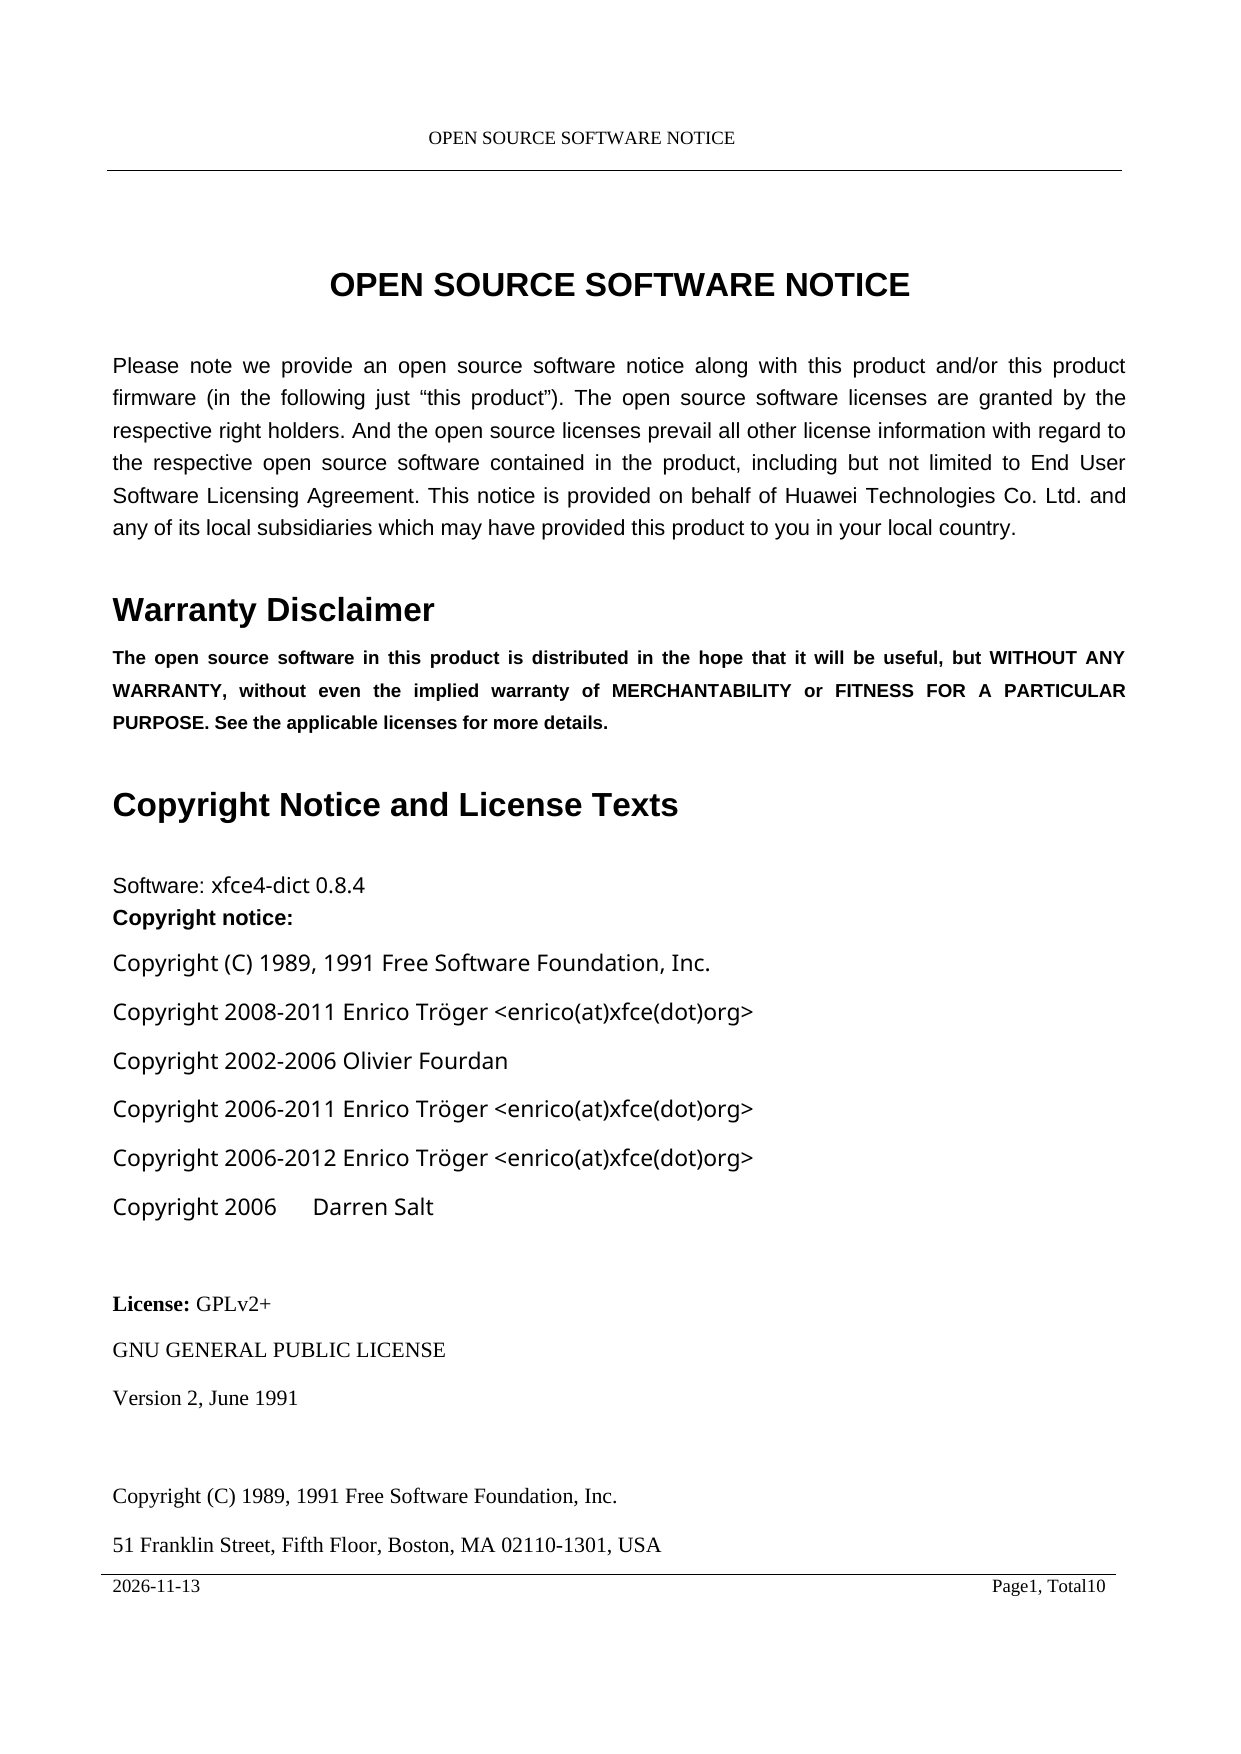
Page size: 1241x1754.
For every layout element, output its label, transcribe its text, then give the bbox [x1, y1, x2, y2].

text OPEN SOURCE SOFTWARE NOTICE [112, 251, 1128, 316]
text Warranty Disclaimer [112, 576, 1128, 641]
text Please note we provide an open source software notice along with this product and/or this product firmware (in the following just “this product”). The open source software licenses are granted by the respective right holders. And the open source licenses prevail all other license information with regard to the respective open source software contained in the product, including but not limited to End User Software Licensing Agreement. This notice is provided on behalf of Huawei Technologies Co. Ltd. and any of its local subsidiaries which may have provided this product to you in your local country. [112, 349, 1128, 544]
text The open source software in this product is distributed in the hope that it will be useful, but WITHOUT ANY WARRANTY, without even the implied warranty of MERCHANTABILITY or FITNESS FOR A PARTICULAR PURPOSE. See the applicable licenses for more details. [112, 641, 1128, 739]
text Copyright notice: [112, 901, 1128, 934]
text Software: xfce4-dict 0.8.4 [112, 869, 1128, 901]
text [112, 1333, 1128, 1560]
text Copyright (C) 1989, 1991 Free Software Foundation, Inc. Copyright 2008-2011 Enrico Tröger <enrico(at)xfce(dot)org> Copyright 2002-2006 Olivier Fourdan Copyright 2006-2011 Enrico Tröger <enrico(at)xfce(dot)org> Copyright 2006-2012 Enrico Tröger <enrico(at)xfce(dot)org> Copyright 2006 Darren Salt [112, 947, 1128, 1272]
text License: GPLv2+ [112, 1288, 1128, 1320]
text Copyright Notice and License Texts [112, 771, 1128, 836]
